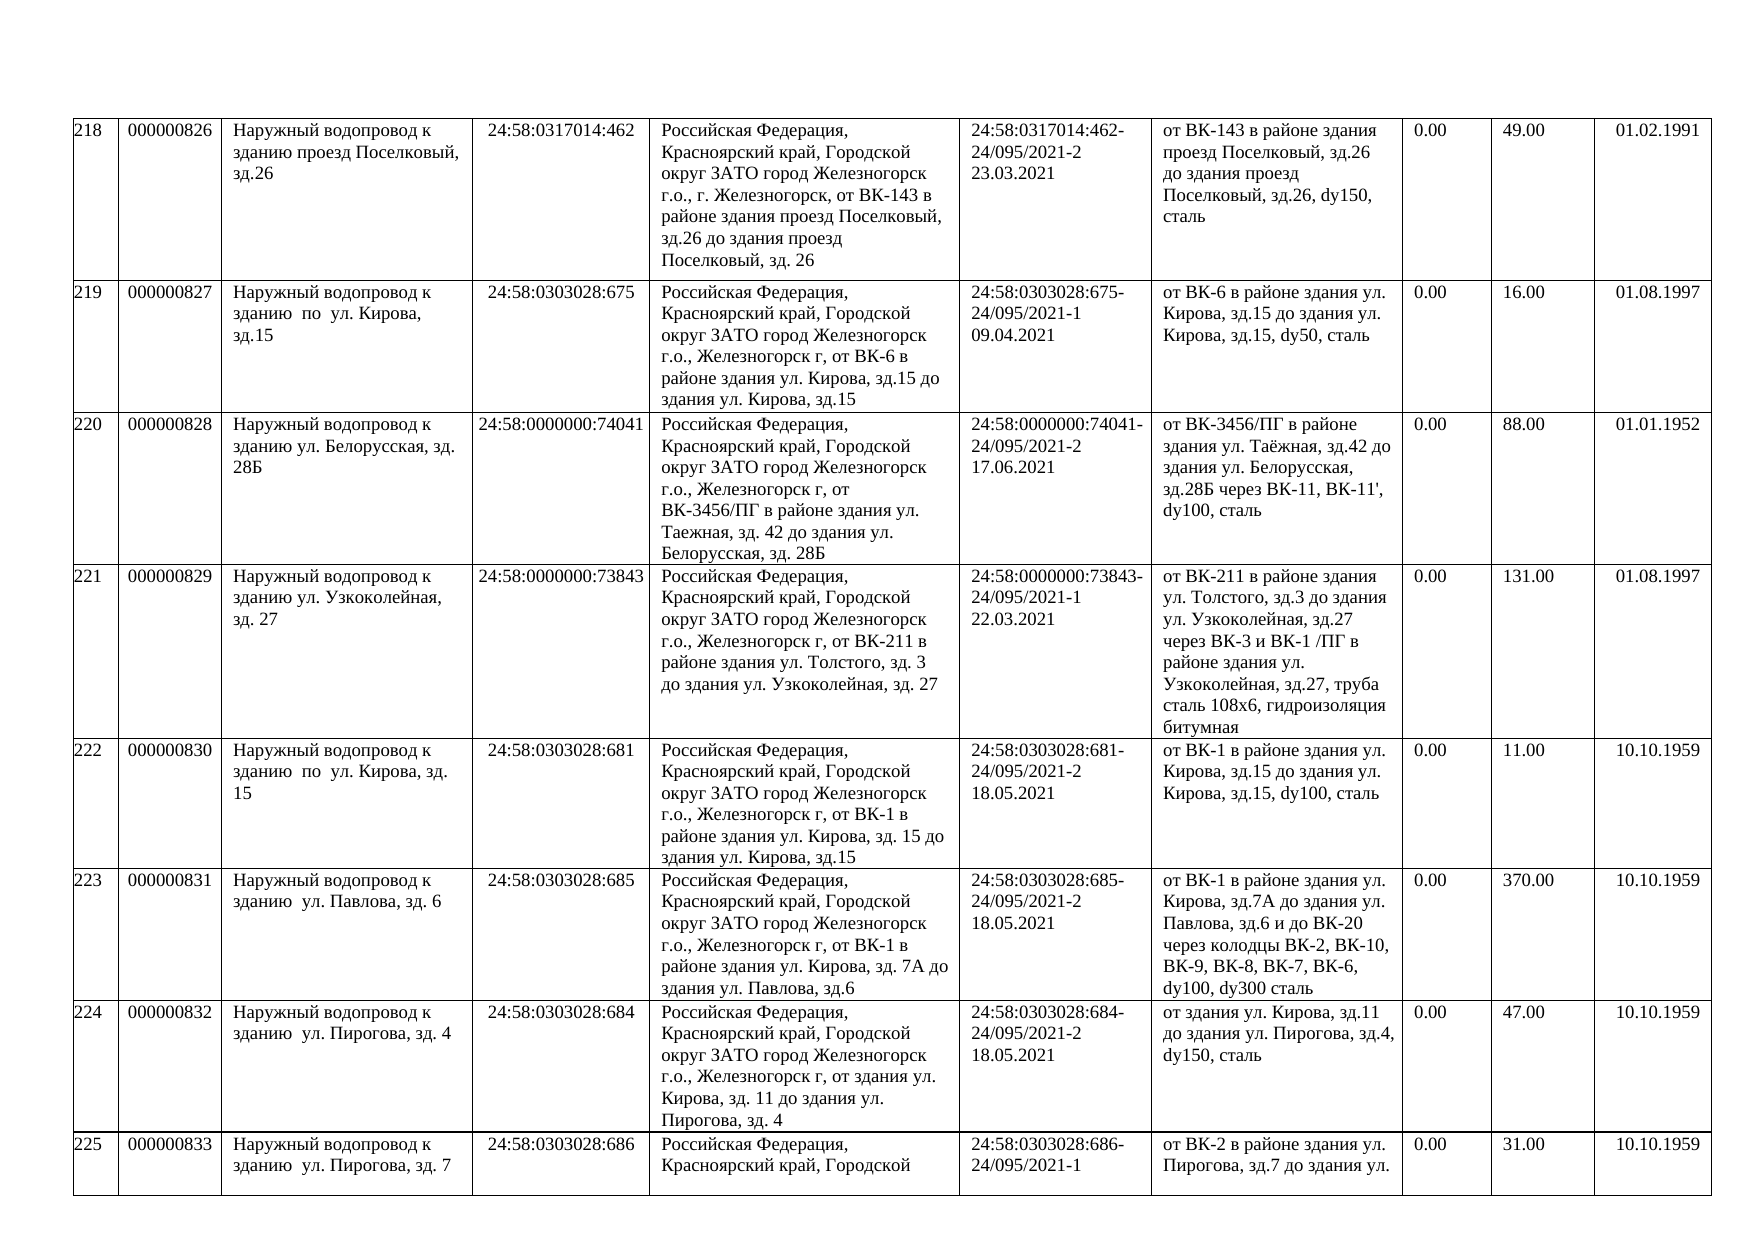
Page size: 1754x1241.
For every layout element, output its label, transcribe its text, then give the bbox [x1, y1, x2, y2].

table_cell 219 [74, 281, 118, 412]
table_cell 24:58:0317014:462 [473, 119, 649, 279]
table_cell Российская Федерация, Красноярский край, Городской округ ЗАТО город Железногорск г.о., Железногорск г, от ВК-1 в районе здания ул. Кирова, зд. 15 до здания ул. Кирова, зд.15 [650, 739, 959, 868]
table_cell Наружный водопровод к зданию по ул. Кирова, зд.15 [222, 281, 472, 412]
table_cell 11.00 [1492, 739, 1594, 868]
table_cell 224 [74, 1001, 118, 1131]
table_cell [1152, 1133, 1402, 1195]
table_cell 222 [74, 739, 118, 868]
table_cell Российская Федерация, Красноярский край, Городской округ ЗАТО город Железногорск г.о., Железногорск г, от ВК-211 в районе здания ул. Толстого, зд. 3 до здания ул. Узкоколейная, зд. 27 [650, 565, 959, 737]
table_cell 218 [74, 119, 118, 279]
table_cell 223 [74, 869, 118, 999]
table_cell 0.00 [1403, 119, 1491, 279]
table_cell от ВК-1 в районе здания ул. Кирова, зд.7А до здания ул. Павлова, зд.6 и до ВК-20 через колодцы ВК-2, ВК-10, ВК-9, ВК-8, ВК-7, ВК-6, dy100, dy300 сталь [1152, 869, 1402, 999]
table_cell 10.10.1959 [1595, 869, 1711, 999]
table_cell 01.02.1991 [1595, 119, 1711, 279]
table_cell 370.00 [1492, 869, 1594, 999]
table_cell 000000828 [119, 413, 221, 564]
table_cell 000000827 [119, 281, 221, 412]
table_cell от ВК-6 в районе здания ул. Кирова, зд.15 до здания ул. Кирова, зд.15, dy50, сталь [1152, 281, 1402, 412]
table_cell 49.00 [1492, 119, 1594, 279]
table_cell 88.00 [1492, 413, 1594, 564]
table_cell Российская Федерация, Красноярский край, Городской округ ЗАТО город Железногорск г.о., Железногорск г, от здания ул. Кирова, зд. 11 до здания ул. Пирогова, зд. 4 [650, 1001, 959, 1131]
table_cell 0.00 [1403, 869, 1491, 999]
table_cell 0.00 [1403, 413, 1491, 564]
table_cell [650, 1133, 959, 1195]
table_cell 24:58:0303028:686 [473, 1133, 649, 1195]
table_cell от ВК-1 в районе здания ул. Кирова, зд.15 до здания ул. Кирова, зд.15, dy100, сталь [1152, 739, 1402, 868]
table_cell от здания ул. Кирова, зд.11 до здания ул. Пирогова, зд.4, dy150, сталь [1152, 1001, 1402, 1131]
table_cell Наружный водопровод к зданию ул. Узкоколейная, зд. 27 [222, 565, 472, 737]
table_cell 221 [74, 565, 118, 737]
table_cell 01.08.1997 [1595, 565, 1711, 737]
table_cell 24:58:0303028:681-24/095/2021-2 18.05.2021 [960, 739, 1151, 868]
table_cell 0.00 [1403, 565, 1491, 737]
table_cell Наружный водопровод к зданию ул. Белорусская, зд. 28Б [222, 413, 472, 564]
table_cell 24:58:0303028:675-24/095/2021-1 09.04.2021 [960, 281, 1151, 412]
table_cell Российская Федерация, Красноярский край, Городской округ ЗАТО город Железногорск г.о., Железногорск г, от ВК-3456/ПГ в районе здания ул. Таежная, зд. 42 до здания ул. Белорусская, зд. 28Б [650, 413, 959, 564]
table_cell 000000826 [119, 119, 221, 279]
table_cell Наружный водопровод к зданию ул. Павлова, зд. 6 [222, 869, 472, 999]
table_cell 24:58:0000000:73843-24/095/2021-1 22.03.2021 [960, 565, 1151, 737]
table_cell 0.00 [1403, 1133, 1491, 1195]
table_cell от ВК-3456/ПГ в районе здания ул. Таёжная, зд.42 до здания ул. Белорусская, зд.28Б через ВК-11, ВК-11', dy100, сталь [1152, 413, 1402, 564]
table_cell 24:58:0303028:685-24/095/2021-2 18.05.2021 [960, 869, 1151, 999]
table_cell 10.10.1959 [1595, 1133, 1711, 1195]
table_cell 0.00 [1403, 281, 1491, 412]
table_cell 10.10.1959 [1595, 739, 1711, 868]
table_cell 131.00 [1492, 565, 1594, 737]
table_cell Российская Федерация, Красноярский край, Городской округ ЗАТО город Железногорск г.о., г. Железногорск, от ВК-143 в районе здания проезд Поселковый, зд.26 до здания проезд Поселковый, зд. 26 [650, 119, 959, 279]
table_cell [222, 1133, 472, 1195]
table_cell 000000831 [119, 869, 221, 999]
table_cell от ВК-211 в районе здания ул. Толстого, зд.3 до здания ул. Узкоколейная, зд.27 через ВК-3 и ВК-1 /ПГ в районе здания ул. Узкоколейная, зд.27, труба сталь 108х6, гидроизоляция битумная [1152, 565, 1402, 737]
table_cell 47.00 [1492, 1001, 1594, 1131]
table_cell 220 [74, 413, 118, 564]
table_cell Наружный водопровод к зданию по ул. Кирова, зд. 15 [222, 739, 472, 868]
table_cell 24:58:0317014:462-24/095/2021-2 23.03.2021 [960, 119, 1151, 279]
table_cell 0.00 [1403, 739, 1491, 868]
table_cell 24:58:0303028:675 [473, 281, 649, 412]
table_cell 24:58:0303028:684-24/095/2021-2 18.05.2021 [960, 1001, 1151, 1131]
table_cell Российская Федерация, Красноярский край, Городской округ ЗАТО город Железногорск г.о., Железногорск г, от ВК-6 в районе здания ул. Кирова, зд.15 до здания ул. Кирова, зд.15 [650, 281, 959, 412]
table_cell от ВК-143 в районе здания проезд Поселковый, зд.26 до здания проезд Поселковый, зд.26, dy150, сталь [1152, 119, 1402, 279]
table_cell Наружный водопровод к зданию проезд Поселковый, зд.26 [222, 119, 472, 279]
table_cell 0.00 [1403, 1001, 1491, 1131]
table_cell 000000829 [119, 565, 221, 737]
table_cell 24:58:0000000:73843 [473, 565, 649, 737]
table_cell 000000832 [119, 1001, 221, 1131]
table_cell 24:58:0303028:684 [473, 1001, 649, 1131]
table_cell 000000830 [119, 739, 221, 868]
table_cell 24:58:0303028:681 [473, 739, 649, 868]
table_cell 24:58:0000000:74041-24/095/2021-2 17.06.2021 [960, 413, 1151, 564]
table_cell 24:58:0000000:74041 [473, 413, 649, 564]
table_cell 000000833 [119, 1133, 221, 1195]
table_cell 16.00 [1492, 281, 1594, 412]
table_cell Наружный водопровод к зданию ул. Пирогова, зд. 4 [222, 1001, 472, 1131]
table_cell 01.01.1952 [1595, 413, 1711, 564]
table_cell 24:58:0303028:685 [473, 869, 649, 999]
table_cell Российская Федерация, Красноярский край, Городской округ ЗАТО город Железногорск г.о., Железногорск г, от ВК-1 в районе здания ул. Кирова, зд. 7А до здания ул. Павлова, зд.6 [650, 869, 959, 999]
table_cell 31.00 [1492, 1133, 1594, 1195]
table_cell 225 [74, 1133, 118, 1195]
table_cell 01.08.1997 [1595, 281, 1711, 412]
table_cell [960, 1133, 1151, 1195]
table_cell 10.10.1959 [1595, 1001, 1711, 1131]
